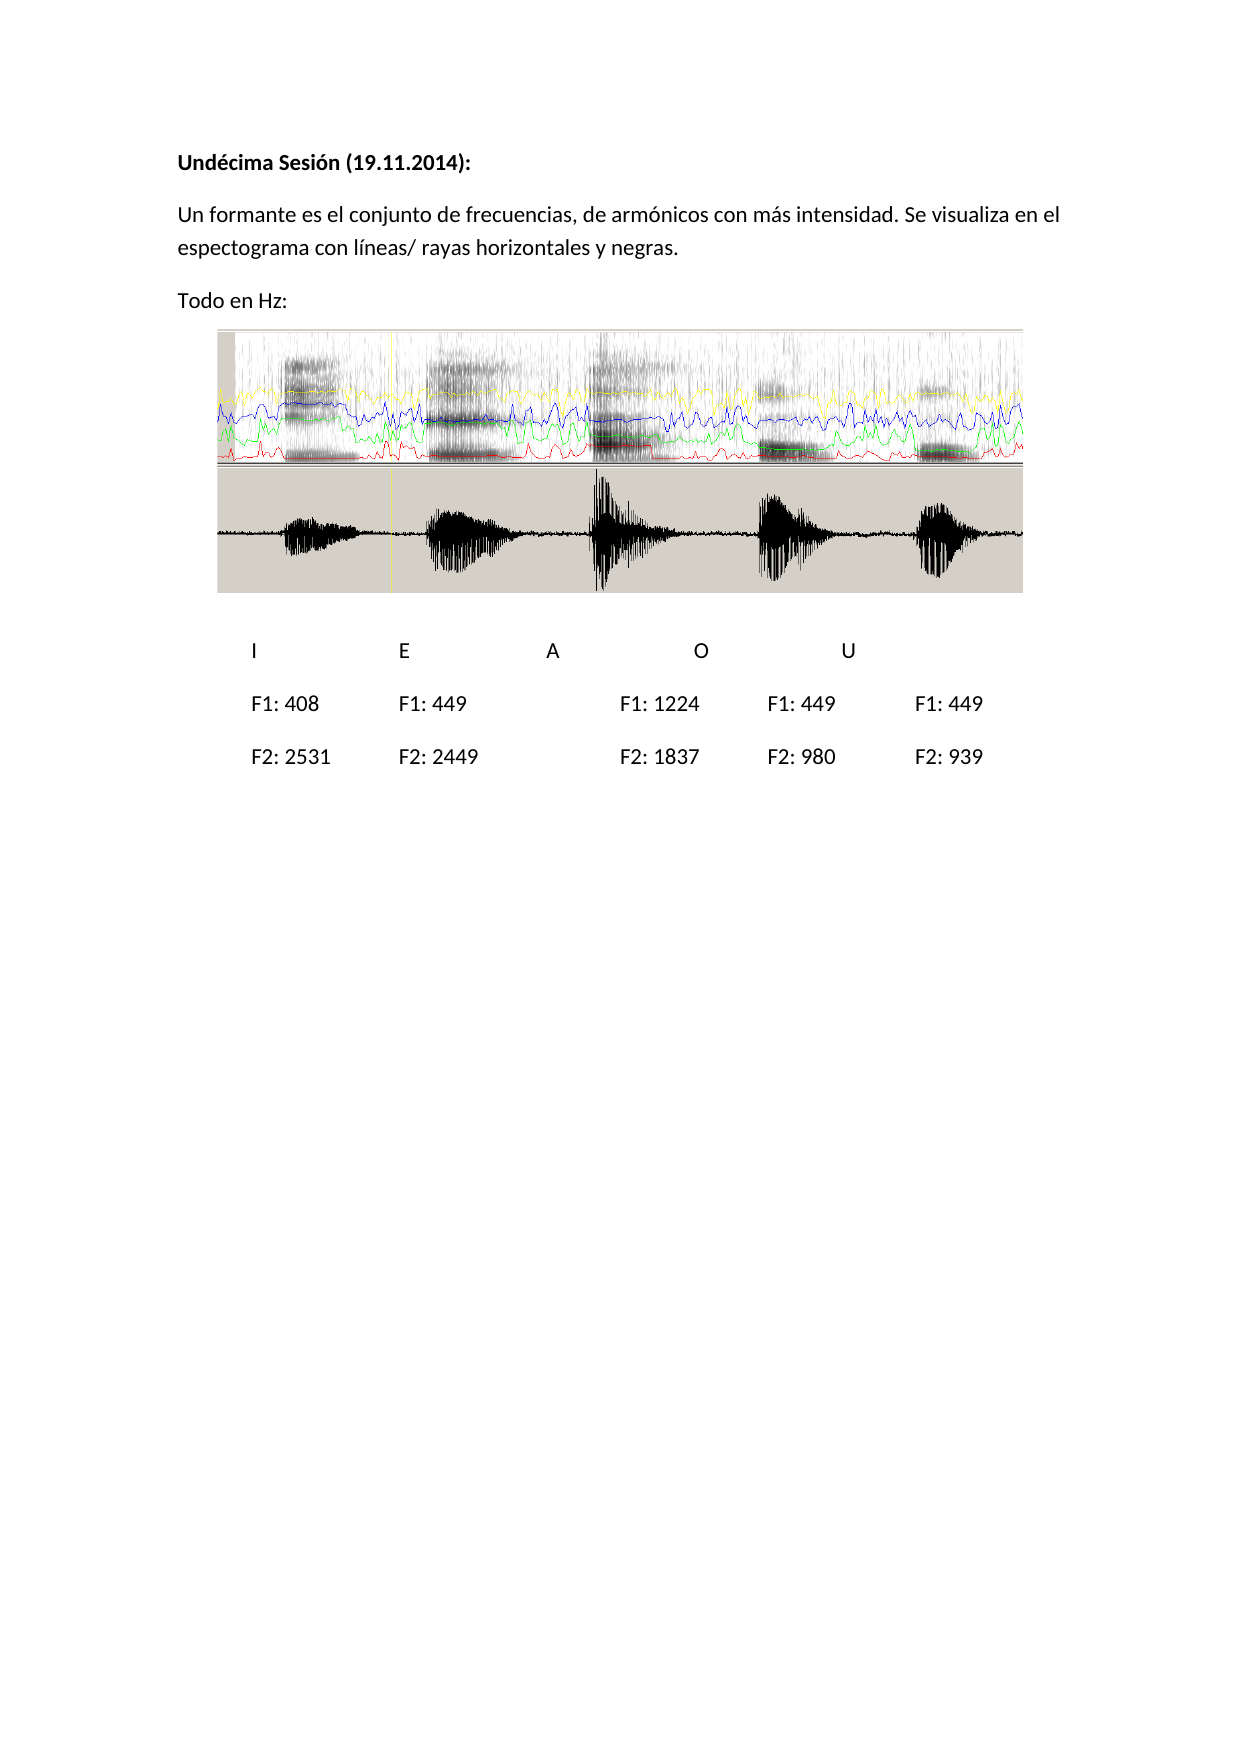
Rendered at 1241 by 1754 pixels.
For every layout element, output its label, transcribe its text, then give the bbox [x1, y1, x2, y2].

text Todo en Hz: [177, 286, 1063, 314]
text Un formante es el conjunto de frecuencias, de armónicos con más intensidad. Se visualiza en el espectograma con líneas/ rayas horizontales y negras. [177, 201, 1063, 261]
text I E A O U [177, 604, 1063, 664]
text Undécima Sesión (19.11.2014): [177, 148, 1063, 176]
text F2: 2531 F2: 2449 F2: 1837 F2: 980 F2: 939 [177, 742, 1063, 770]
text F1: 408 F1: 449 F1: 1224 F1: 449 F1: 449 [177, 689, 1063, 717]
picture [216, 329, 1022, 592]
